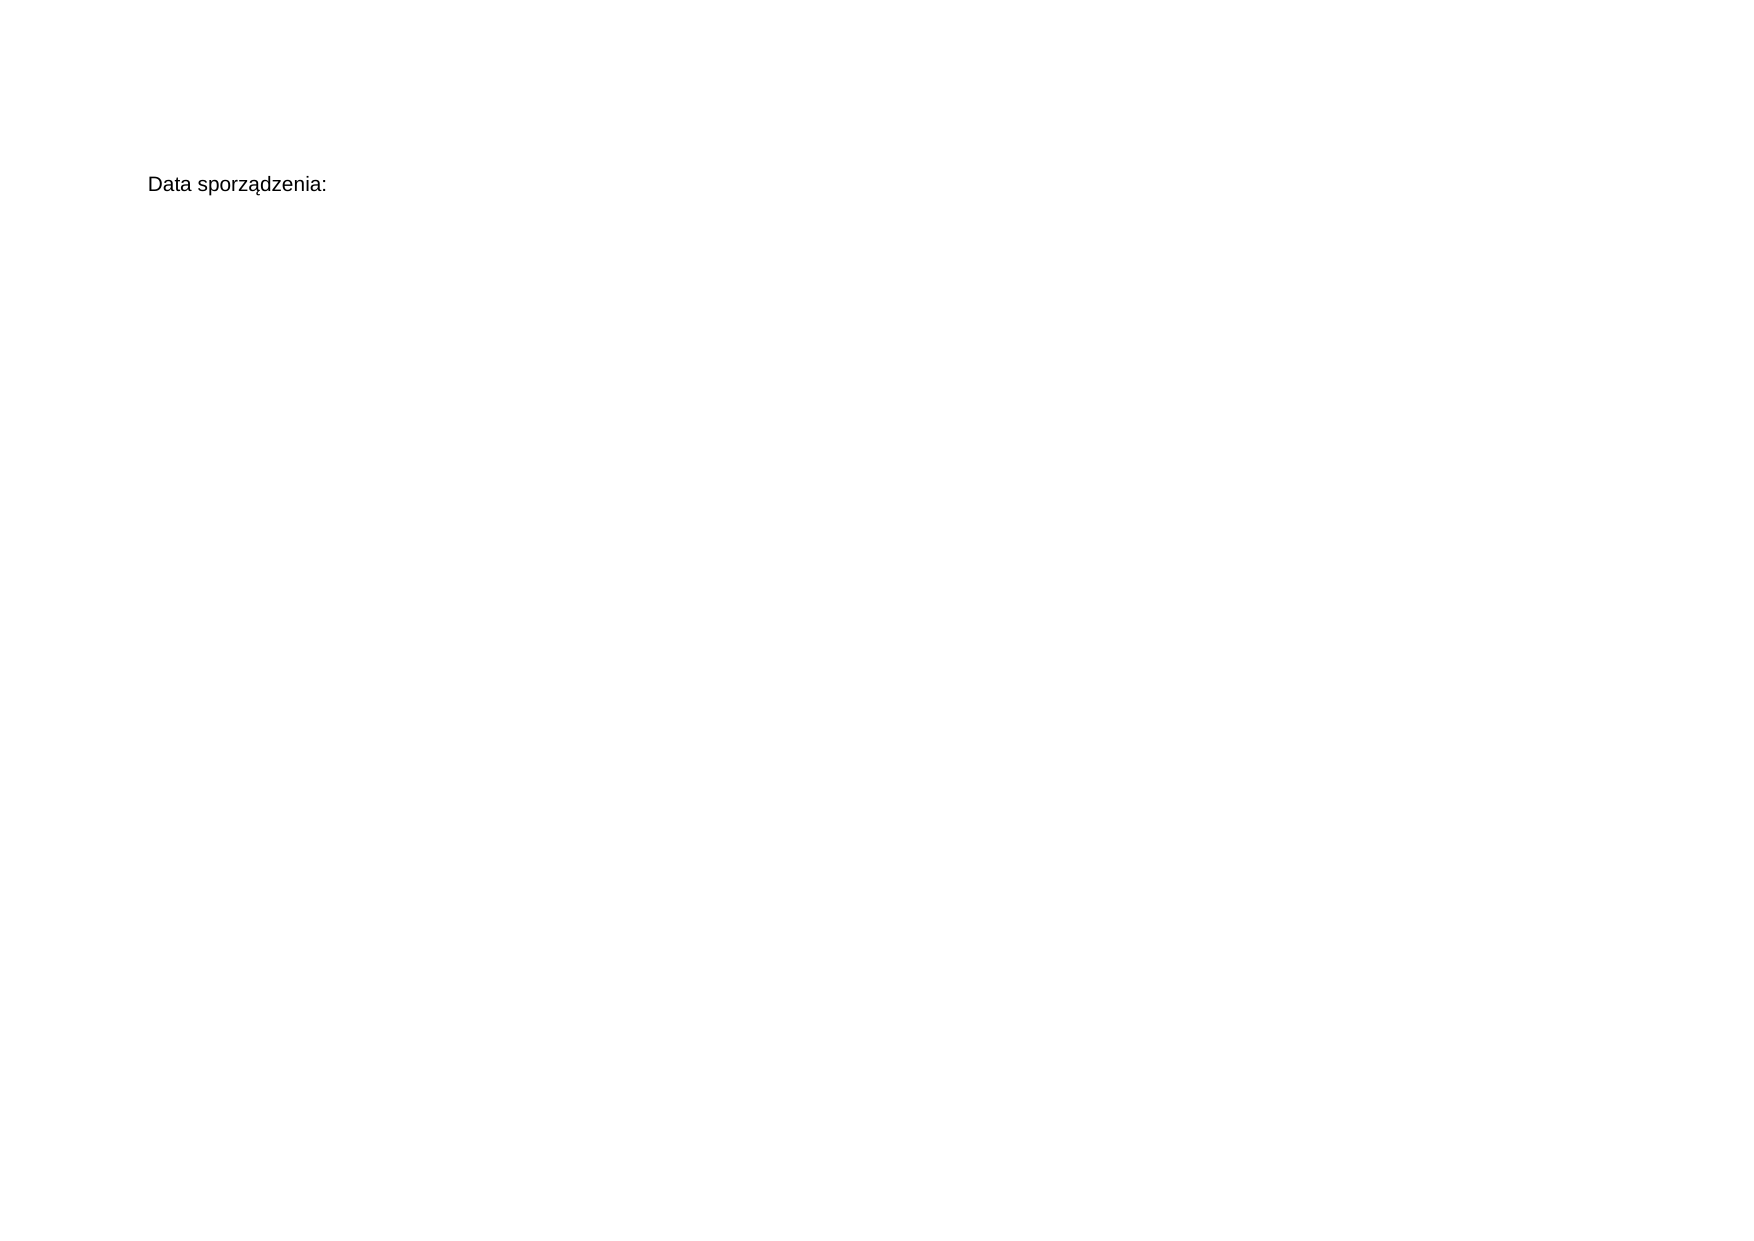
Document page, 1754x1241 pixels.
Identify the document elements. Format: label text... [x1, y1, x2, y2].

text Data sporządzenia: [148, 172, 1642, 196]
